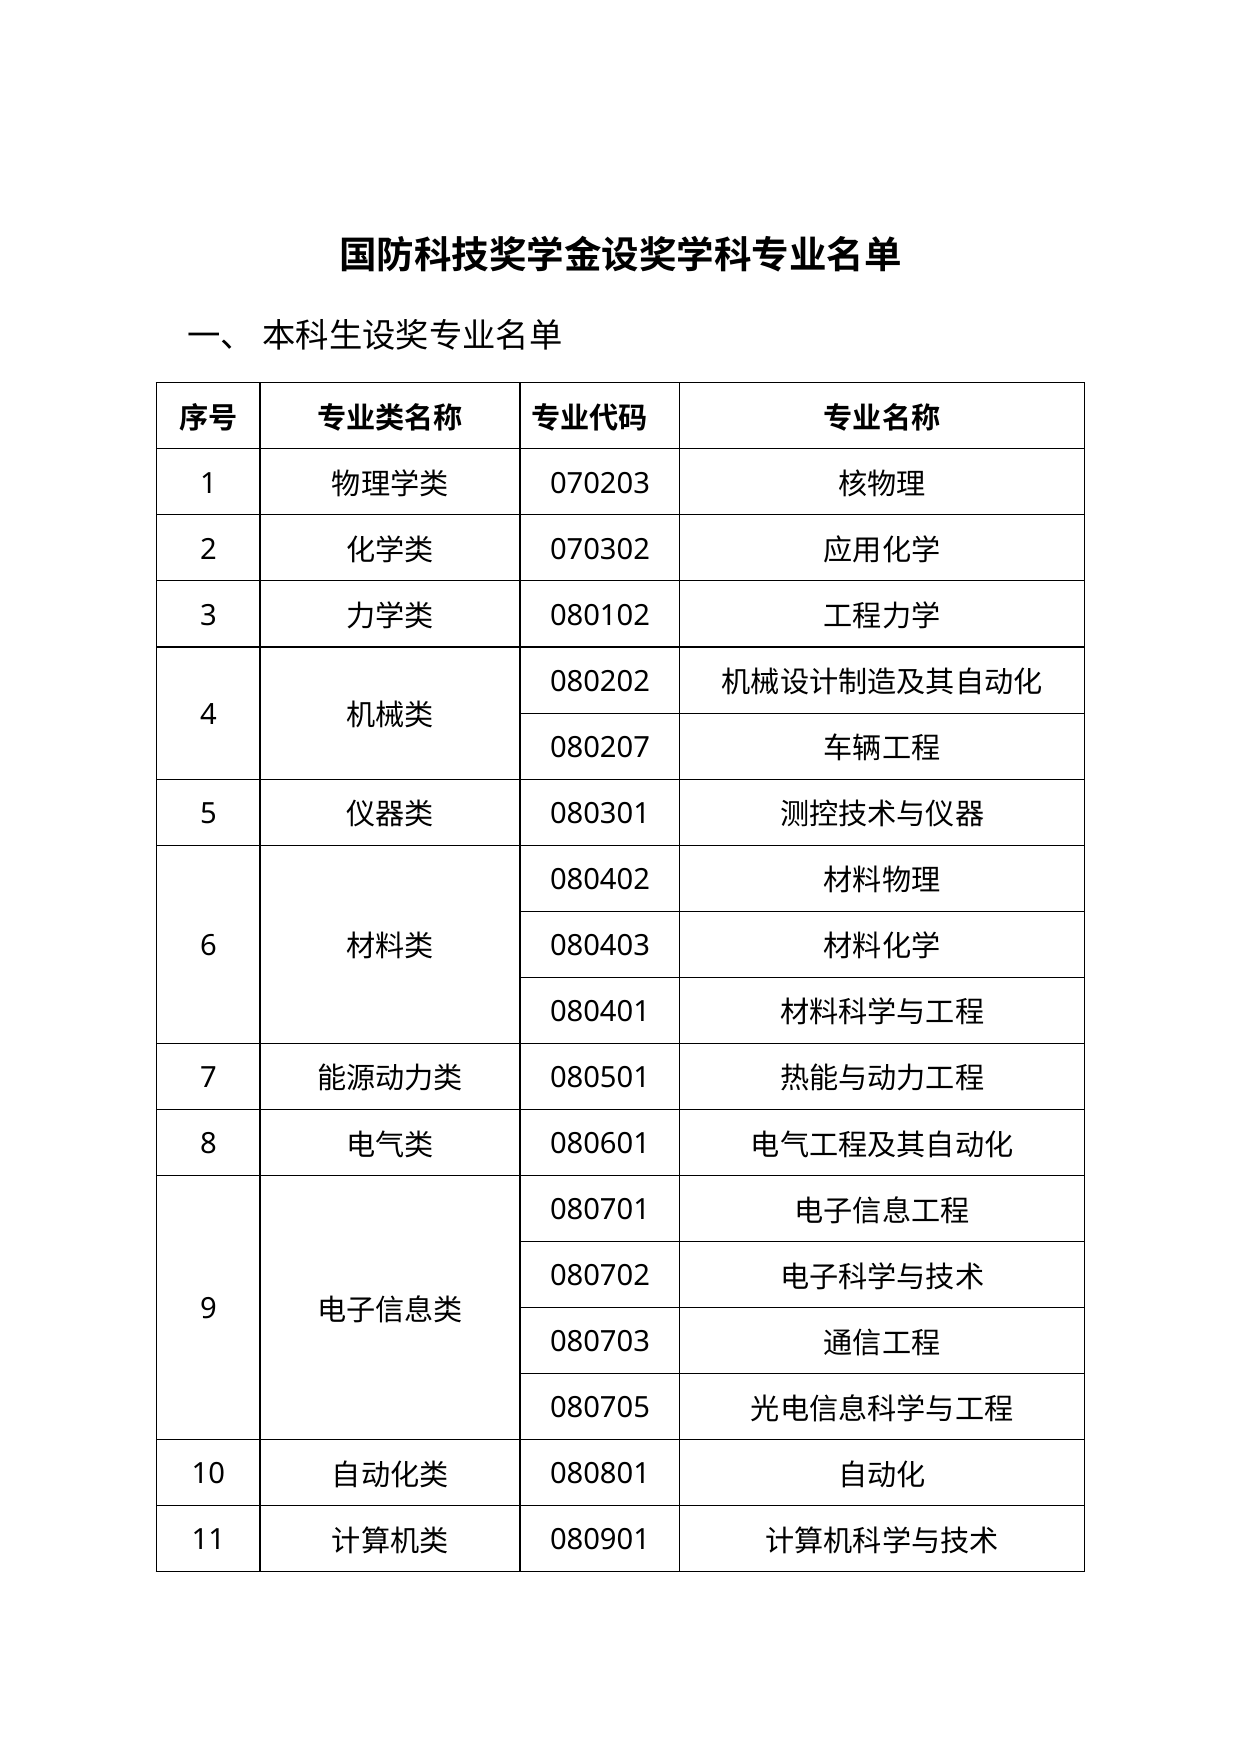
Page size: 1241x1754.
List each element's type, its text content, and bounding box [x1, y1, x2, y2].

table_cell 计算机科学与技术 [680, 1506, 1084, 1571]
table_cell 080301 [521, 780, 679, 844]
table_cell 080501 [521, 1044, 679, 1109]
table_cell 电气类 [261, 1110, 519, 1175]
table_cell 080402 [521, 846, 679, 911]
table_cell 应用化学 [680, 515, 1084, 580]
table_cell 力学类 [261, 581, 519, 646]
table_cell 080801 [521, 1440, 679, 1505]
table_cell 10 [157, 1440, 259, 1505]
table_cell 080401 [521, 978, 679, 1043]
table_cell 材料科学与工程 [680, 978, 1084, 1043]
table_cell 电子科学与技术 [680, 1242, 1084, 1307]
table_cell 机械设计制造及其自动化 [680, 648, 1084, 712]
table_cell 4 [157, 648, 259, 778]
table_cell 物理学类 [261, 449, 519, 514]
table_header 序号 [157, 383, 259, 448]
table_cell 080705 [521, 1374, 679, 1439]
table_cell 080702 [521, 1242, 679, 1307]
table_cell 5 [157, 780, 259, 844]
table_cell 核物理 [680, 449, 1084, 514]
table_header 专业代码 [521, 383, 679, 448]
table_cell 光电信息科学与工程 [680, 1374, 1084, 1439]
table_cell 能源动力类 [261, 1044, 519, 1109]
table_cell 电气工程及其自动化 [680, 1110, 1084, 1175]
table_cell 材料类 [261, 846, 519, 1043]
table_cell 测控技术与仪器 [680, 780, 1084, 844]
text 国防科技奖学金设奖学科专业名单 [187, 220, 1053, 285]
table_cell 080207 [521, 714, 679, 778]
table_cell 080202 [521, 648, 679, 712]
table_cell 材料化学 [680, 912, 1084, 977]
table_cell 080901 [521, 1506, 679, 1571]
table_cell 电子信息类 [261, 1176, 519, 1439]
table_cell 材料物理 [680, 846, 1084, 911]
table_cell 通信工程 [680, 1308, 1084, 1373]
table_cell 9 [157, 1176, 259, 1439]
table_cell 计算机类 [261, 1506, 519, 1571]
table_cell 070302 [521, 515, 679, 580]
table_cell 热能与动力工程 [680, 1044, 1084, 1109]
table_cell 11 [157, 1506, 259, 1571]
table_cell 8 [157, 1110, 259, 1175]
table_header 专业类名称 [261, 383, 519, 448]
table_cell 化学类 [261, 515, 519, 580]
table_cell 自动化 [680, 1440, 1084, 1505]
table_cell 7 [157, 1044, 259, 1109]
table_cell 工程力学 [680, 581, 1084, 646]
table_cell 自动化类 [261, 1440, 519, 1505]
table_cell 2 [157, 515, 259, 580]
list 本科生设奖专业名单 [187, 301, 1053, 366]
table_cell 080403 [521, 912, 679, 977]
table_cell 3 [157, 581, 259, 646]
table_cell 1 [157, 449, 259, 514]
table_cell 6 [157, 846, 259, 1043]
table_cell 080601 [521, 1110, 679, 1175]
table_cell 080102 [521, 581, 679, 646]
table_cell 仪器类 [261, 780, 519, 844]
table_cell 080701 [521, 1176, 679, 1241]
table_cell 机械类 [261, 648, 519, 778]
table_cell 080703 [521, 1308, 679, 1373]
table_cell 车辆工程 [680, 714, 1084, 778]
table_cell 电子信息工程 [680, 1176, 1084, 1241]
table_header 专业名称 [680, 383, 1084, 448]
table_cell 070203 [521, 449, 679, 514]
